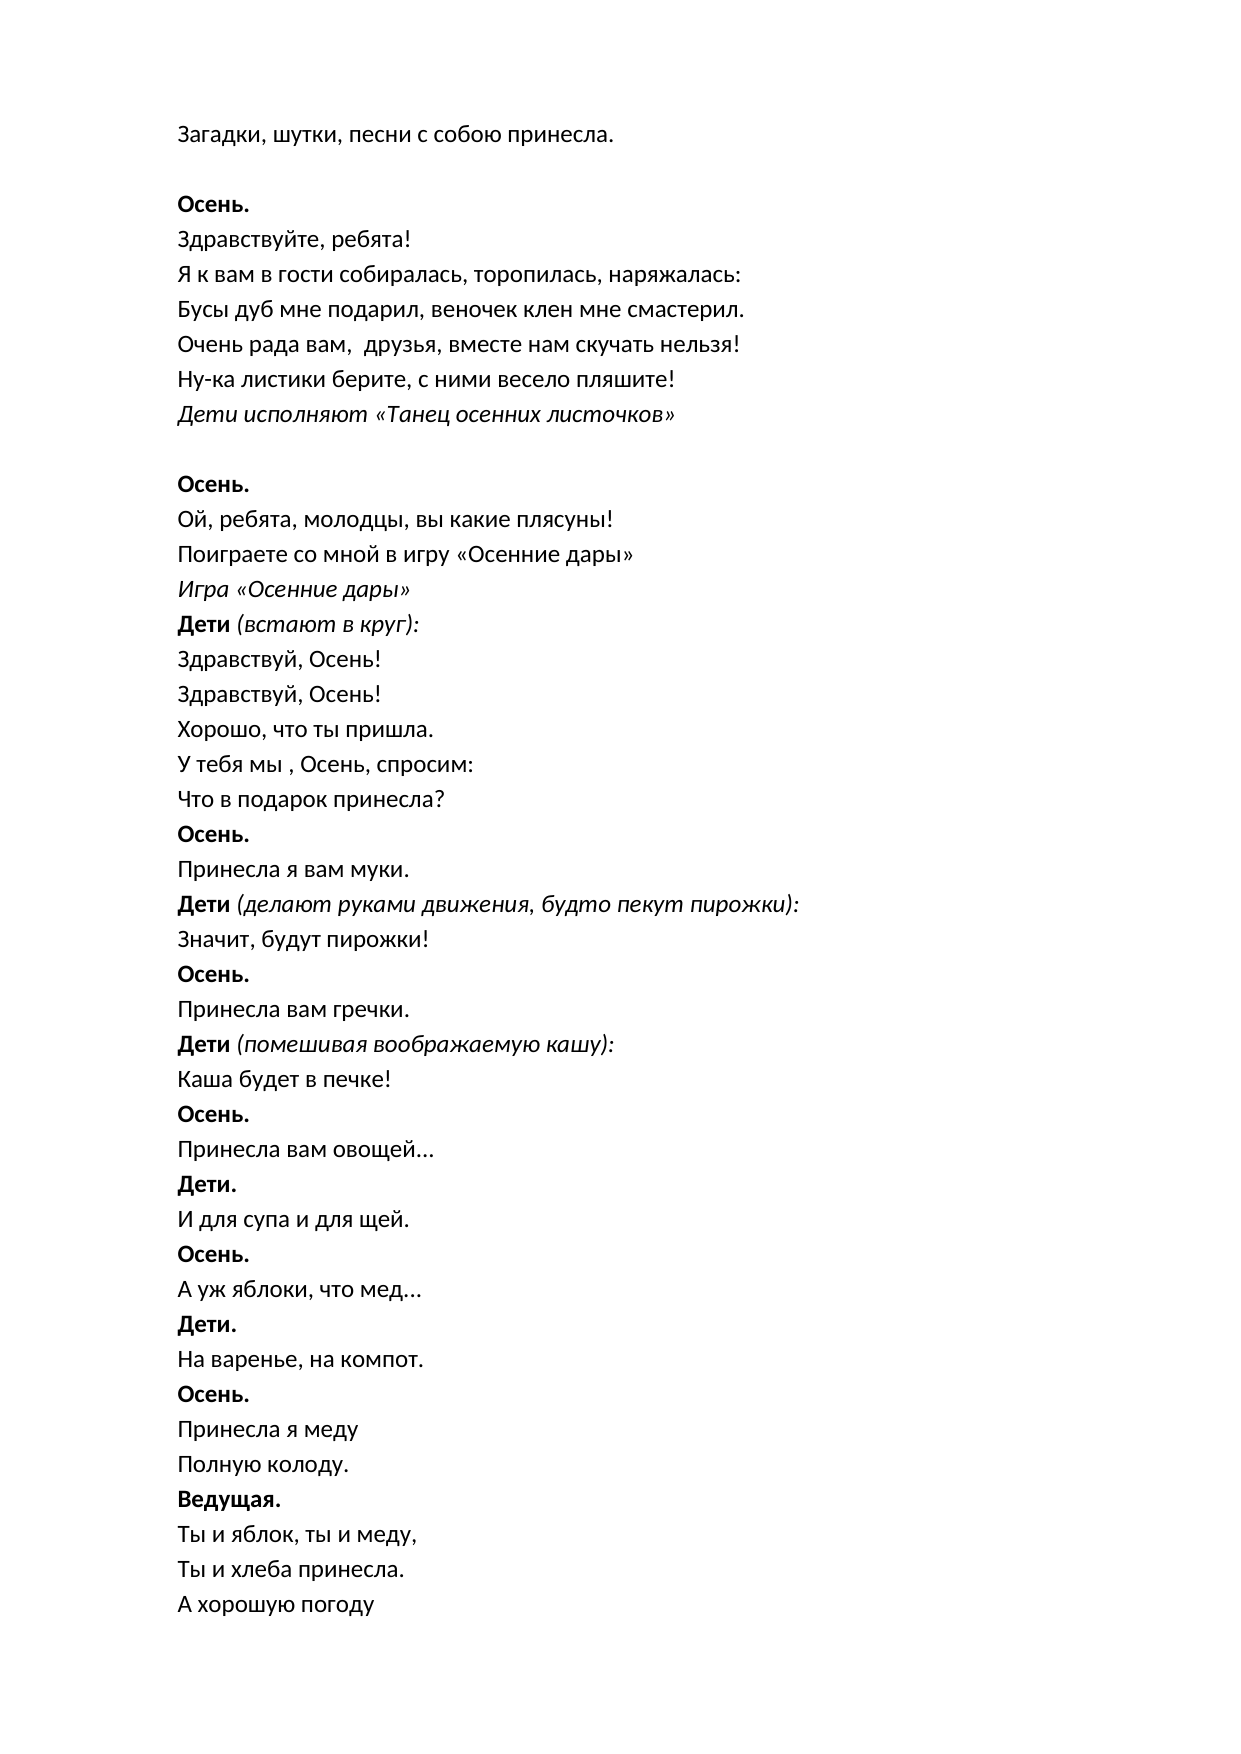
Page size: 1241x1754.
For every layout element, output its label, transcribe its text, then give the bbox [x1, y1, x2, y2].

text Значит, будут пирожки! [177, 923, 1152, 954]
text Я к вам в гости собиралась, торопилась, наряжалась: [177, 258, 1152, 289]
text Ведущая. [177, 1483, 1152, 1514]
text Осень. [177, 1238, 1152, 1269]
text На варенье, на компот. [177, 1343, 1152, 1374]
text Осень. [177, 1378, 1152, 1409]
text Осень. [177, 468, 1152, 499]
text Что в подарок принесла? [177, 783, 1152, 814]
text Бусы дуб мне подарил, веночек клен мне смастерил. [177, 293, 1152, 324]
text Ты и хлеба принесла. [177, 1553, 1152, 1584]
text Дети. [177, 1308, 1152, 1339]
text Ой, ребята, молодцы, вы какие плясуны! [177, 503, 1152, 534]
text Дети исполняют «Танец осенних листочков» [177, 398, 1152, 429]
text Поиграете со мной в игру «Осенние дары» [177, 538, 1152, 569]
text Осень. [177, 1098, 1152, 1129]
text Ты и яблок, ты и меду, [177, 1518, 1152, 1549]
text Осень. [177, 958, 1152, 989]
text Здравствуйте, ребята! [177, 223, 1152, 254]
text Полную колоду. [177, 1448, 1152, 1479]
text А уж яблоки, что мед... [177, 1273, 1152, 1304]
text Очень рада вам, друзья, вместе нам скучать нельзя! [177, 328, 1152, 359]
text Дети (делают руками движения, будто пекут пирожки): [177, 888, 1152, 919]
text Здравствуй, Осень! [177, 643, 1152, 674]
text Каша будет в печке! [177, 1063, 1152, 1094]
text Осень. [177, 188, 1152, 219]
text Игра «Осенние дары» [177, 573, 1152, 604]
text И для супа и для щей. [177, 1203, 1152, 1234]
text Дети. [177, 1168, 1152, 1199]
text Дети (встают в круг): [177, 608, 1152, 639]
text Здравствуй, Осень! [177, 678, 1152, 709]
text Принесла я вам муки. [177, 853, 1152, 884]
text А хорошую погоду [177, 1588, 1152, 1619]
text Хорошо, что ты пришла. [177, 713, 1152, 744]
text Дети (помешивая воображаемую кашу): [177, 1028, 1152, 1059]
text Осень. [177, 818, 1152, 849]
text Загадки, шутки, песни с собою принесла. [177, 118, 1152, 149]
text Принесла вам гречки. [177, 993, 1152, 1024]
text У тебя мы , Осень, спросим: [177, 748, 1152, 779]
text Принесла я меду [177, 1413, 1152, 1444]
text Принесла вам овощей... [177, 1133, 1152, 1164]
text Ну-ка листики берите, с ними весело пляшите! [177, 363, 1152, 394]
